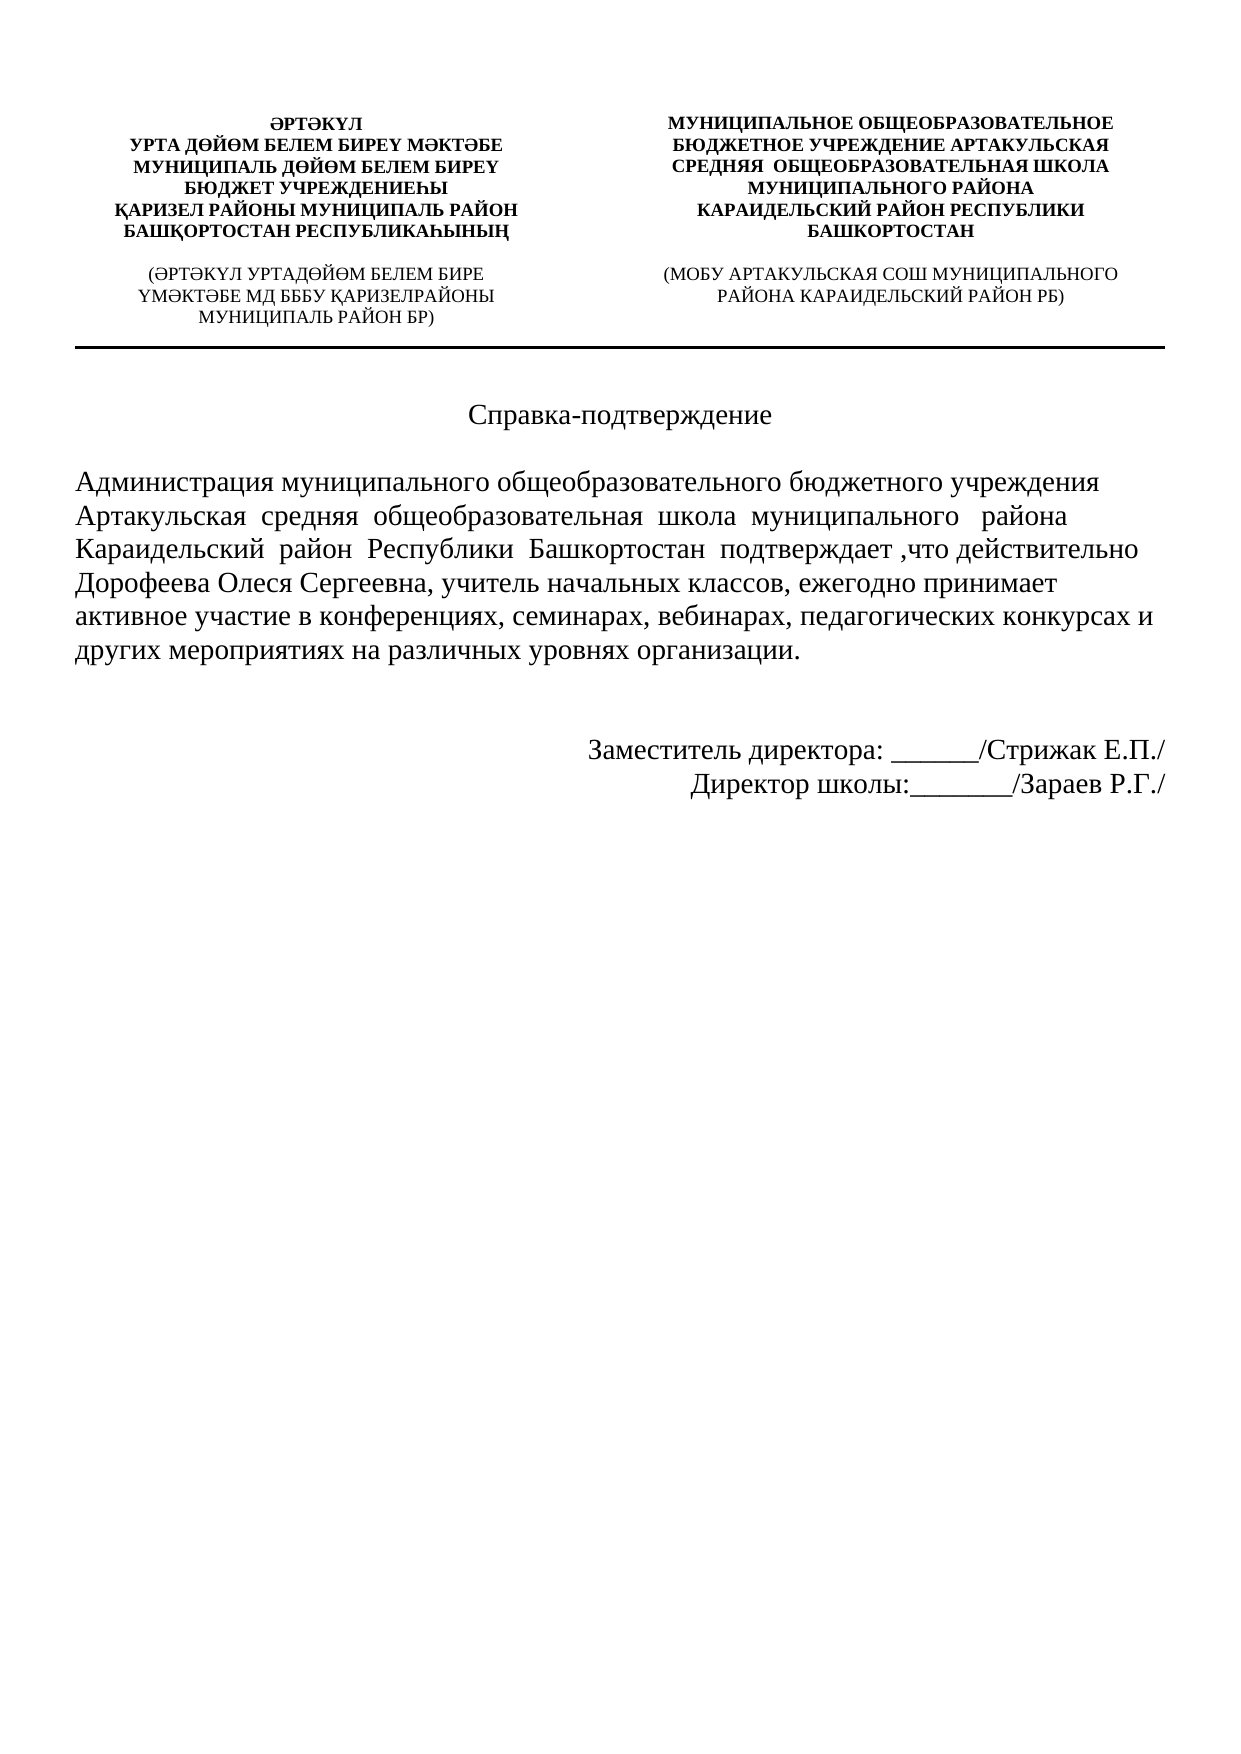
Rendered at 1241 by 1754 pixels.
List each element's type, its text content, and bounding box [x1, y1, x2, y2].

text Директор школы:_______/Зараев Р.Г./ [75, 766, 1165, 799]
text Администрация муниципального общеобразовательного бюджетного учреждения Артакульская средняя общеобразовательная школа муниципального района Караидельский район Республики Башкортостан подтверждает ,что действительно Дорофеева Олеся Сергеевна, учитель начальных классов, ежегодно принимает активное участие в конференциях, семинарах, вебинарах, педагогических конкурсах и других мероприятиях на различных уровнях организации. [75, 464, 1165, 665]
text Справка-подтверждение [75, 397, 1165, 431]
text Заместитель директора: ______/Стрижак Е.П./ [75, 732, 1165, 766]
